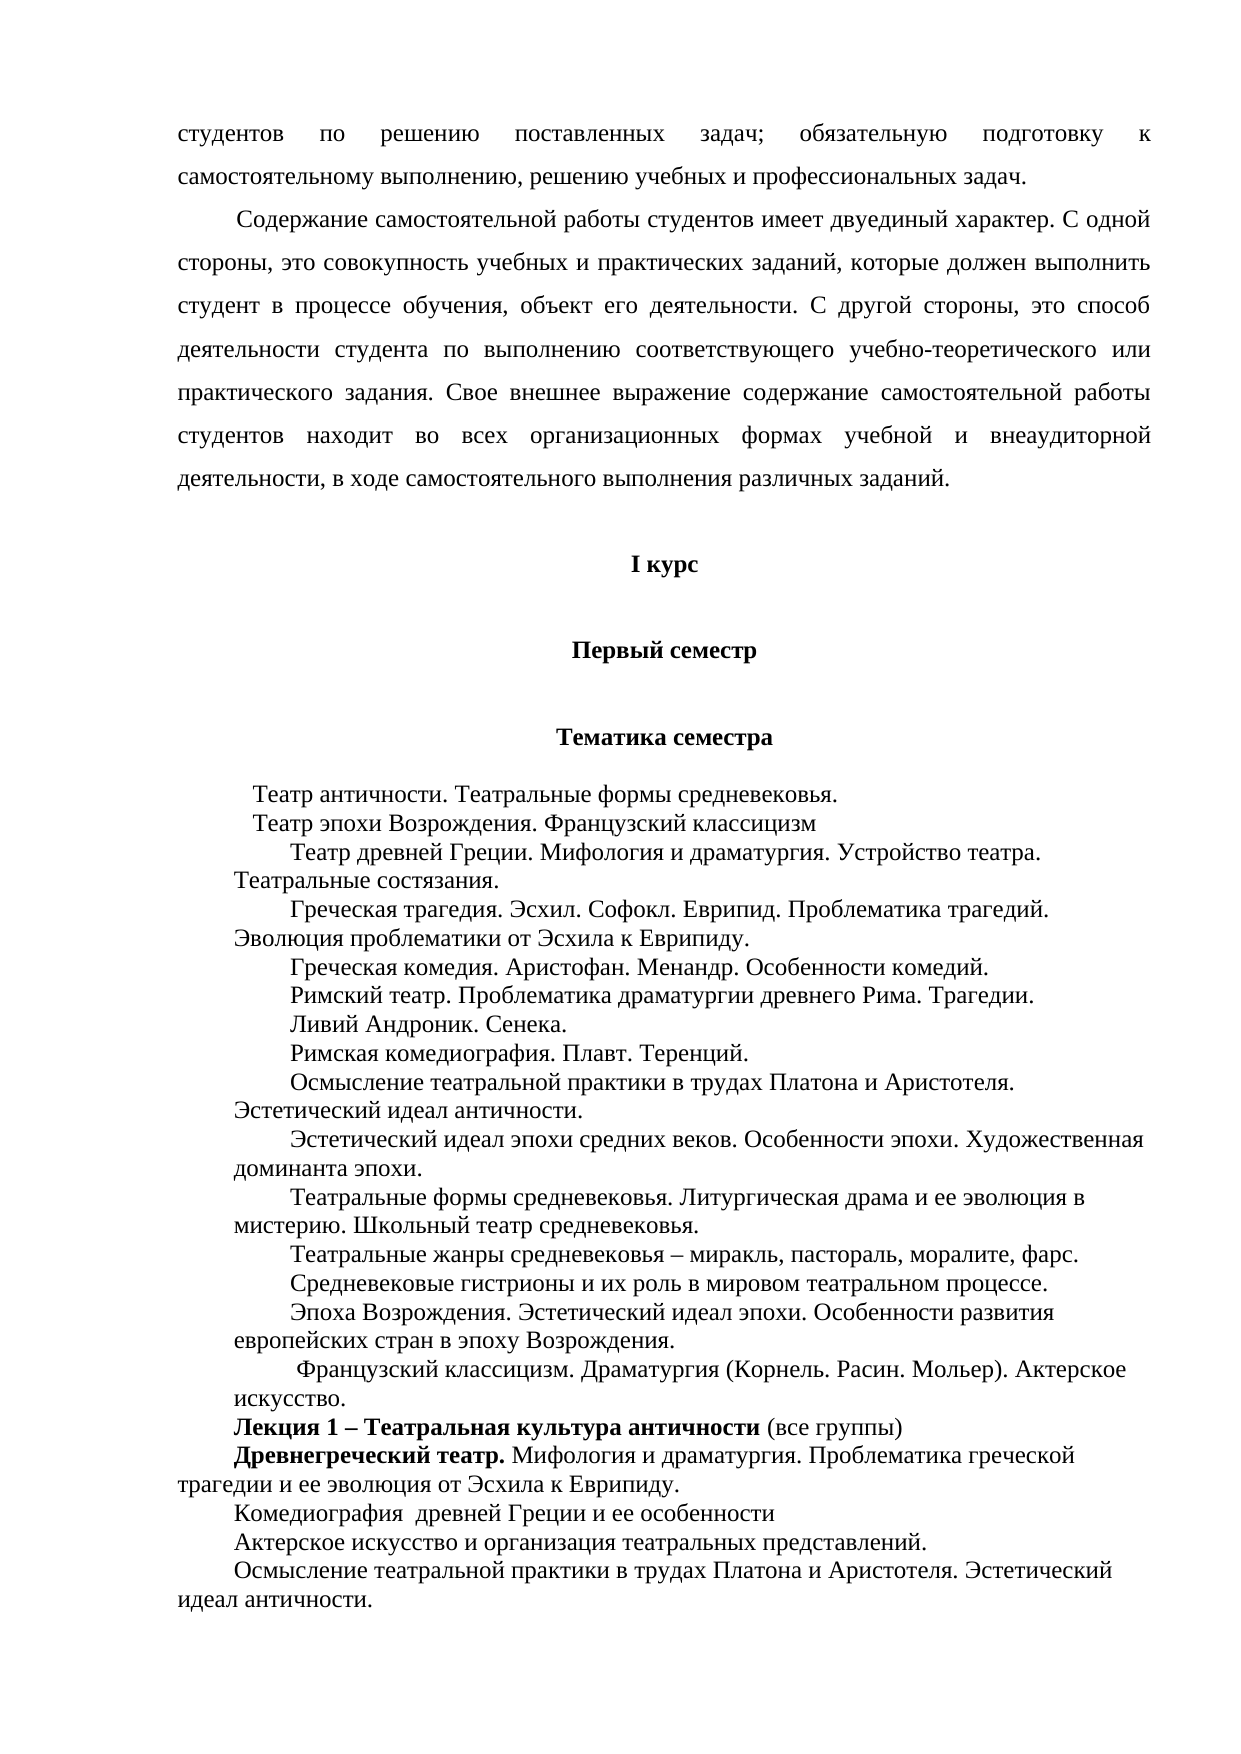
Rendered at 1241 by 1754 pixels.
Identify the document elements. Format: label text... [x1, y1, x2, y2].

text Греческая комедия. Аристофан. Менандр. Особенности комедий. [233, 952, 1152, 981]
text Ливий Андроник. Сенека. [233, 1009, 1152, 1038]
text Театральные жанры средневековья – миракль, пастораль, моралите, фарс. [233, 1239, 1152, 1268]
text Осмысление театральной практики в трудах Платона и Аристотеля. Эстетический идеал античности. [233, 1067, 1152, 1124]
text Римский театр. Проблематика драматургии древнего Рима. Трагедии. [233, 981, 1152, 1009]
text Содержание самостоятельной работы студентов имеет двуединый характер. С одной стороны, это совокупность учебных и практических заданий, которые должен выполнить студент в процессе обучения, объект его деятельности. С другой стороны, это способ деятельности студента по выполнению соответствующего учебно-теоретического или практического задания. Свое внешнее выражение содержание самостоятельной работы студентов находит во всех организационных формах учебной и внеаудиторной деятельности, в ходе самостоятельного выполнения различных заданий. [177, 204, 1152, 492]
text I курс [177, 549, 1152, 578]
text Греческая трагедия. Эсхил. Софокл. Еврипид. Проблематика трагедий. Эволюция проблематики от Эсхила к Еврипиду. [233, 894, 1152, 952]
text Французский классицизм. Драматургия (Корнель. Расин. Мольер). Актерское искусство. [233, 1354, 1152, 1412]
text Римская комедиография. Плавт. Теренций. [233, 1038, 1152, 1067]
text Лекция 1 – Театральная культура античности (все группы) [177, 1412, 1152, 1441]
text Комедиография древней Греции и ее особенности [177, 1498, 1152, 1527]
text Древнегреческий театр. Мифология и драматургия. Проблематика греческой трагедии и ее эволюция от Эсхила к Еврипиду. [177, 1441, 1152, 1498]
text Тематика семестра [177, 722, 1152, 751]
text Эстетический идеал эпохи средних веков. Особенности эпохи. Художественная доминанта эпохи. [233, 1124, 1152, 1182]
text Эпоха Возрождения. Эстетический идеал эпохи. Особенности развития европейских стран в эпоху Возрождения. [233, 1297, 1152, 1354]
text Осмысление театральной практики в трудах Платона и Аристотеля. Эстетический идеал античности. [177, 1556, 1152, 1613]
text Театр античности. Театральные формы средневековья. [177, 779, 1152, 808]
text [177, 118, 1152, 190]
text Средневековые гистрионы и их роль в мировом театральном процессе. [233, 1268, 1152, 1297]
text Актерское искусство и организация театральных представлений. [177, 1527, 1152, 1556]
text Первый семестр [177, 636, 1152, 664]
text Театр древней Греции. Мифология и драматургия. Устройство театра. Театральные состязания. [233, 837, 1152, 894]
text Театр эпохи Возрождения. Французский классицизм [177, 808, 1152, 837]
text Театральные формы средневековья. Литургическая драма и ее эволюция в мистерию. Школьный театр средневековья. [233, 1182, 1152, 1239]
